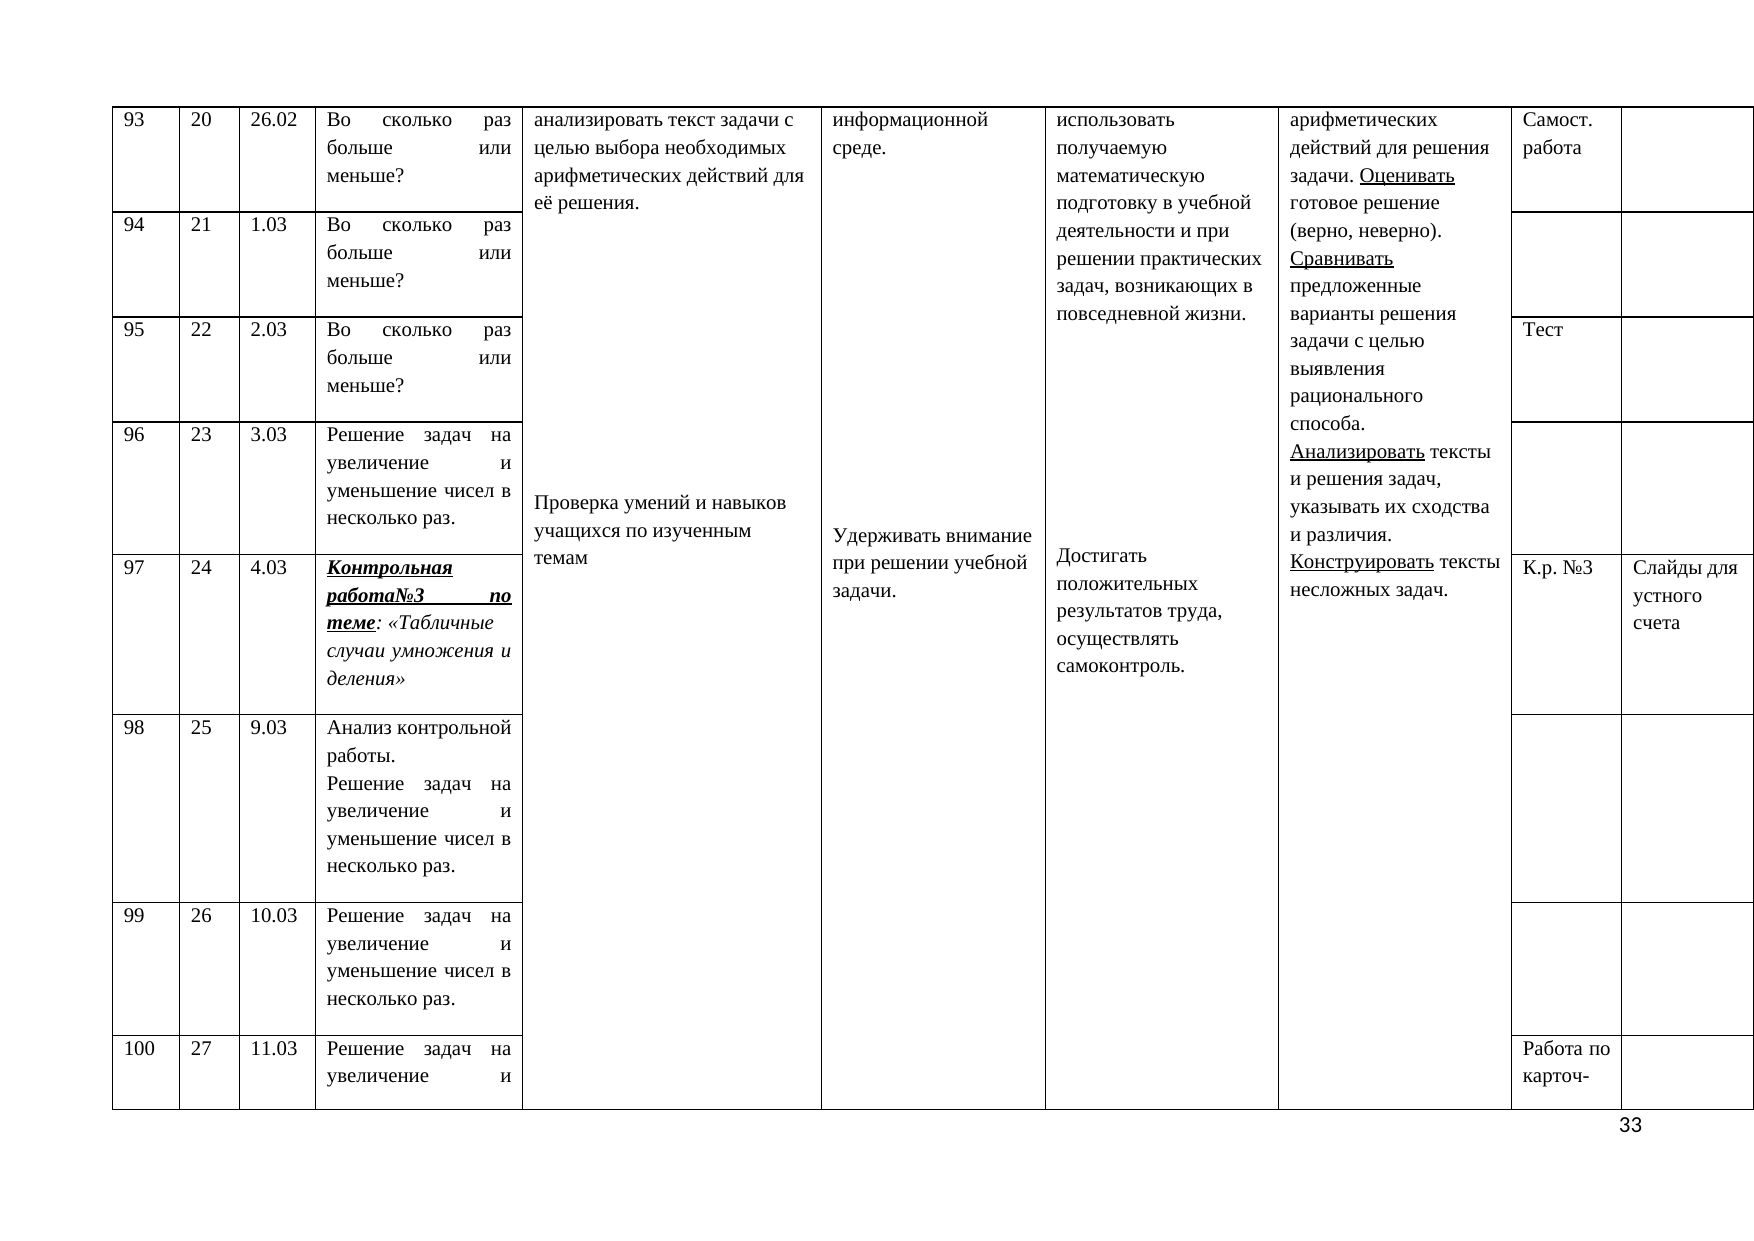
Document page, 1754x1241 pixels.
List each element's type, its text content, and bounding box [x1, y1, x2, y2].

table_cell [1622, 715, 1753, 902]
table_cell 98 [113, 715, 179, 902]
table_cell [1622, 318, 1753, 421]
table_cell 97 [113, 555, 179, 714]
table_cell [316, 903, 522, 1034]
table_cell [1622, 213, 1753, 316]
table_cell 1.03 [240, 213, 315, 316]
table_cell [1622, 423, 1753, 554]
table_cell 4.03 [240, 555, 315, 714]
table_cell [1512, 715, 1621, 902]
table_cell [1512, 213, 1621, 316]
table_cell [1622, 1036, 1753, 1109]
table_cell 99 [113, 903, 179, 1034]
table_cell 100 [113, 1036, 179, 1109]
table_cell 93 [113, 108, 179, 211]
table_cell [1512, 423, 1621, 554]
table_cell 10.03 [240, 903, 315, 1034]
table_cell 96 [113, 423, 179, 554]
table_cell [316, 108, 522, 211]
table_cell Во сколько раз больше или меньше? [316, 318, 522, 421]
table_cell 94 [113, 213, 179, 316]
table_cell 25 [180, 715, 239, 902]
table_cell Во сколько раз больше или меньше? [316, 213, 522, 316]
table_cell 20 [180, 108, 239, 211]
table_cell 22 [180, 318, 239, 421]
table_cell 27 [180, 1036, 239, 1109]
table_cell Слайды для устного счета [1622, 555, 1753, 714]
table_cell [1512, 903, 1621, 1034]
table_cell 21 [180, 213, 239, 316]
table_cell 23 [180, 423, 239, 554]
table_cell [1622, 108, 1753, 211]
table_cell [1512, 1036, 1621, 1109]
table_cell Самост. работа [1512, 108, 1621, 211]
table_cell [316, 1036, 522, 1109]
table_cell Решение задач на увеличение и уменьшение чисел в несколько раз. [316, 423, 522, 554]
table_cell [1622, 903, 1753, 1034]
table_cell К.р. №3 [1512, 555, 1621, 714]
table_cell 26.02 [240, 108, 315, 211]
table_cell 24 [180, 555, 239, 714]
table_cell 26 [180, 903, 239, 1034]
table_cell Анализ контрольной работы. Решение задач на увеличение и уменьшение чисел в несколько раз. [316, 715, 522, 902]
table_cell Контрольная работа№3 по теме: «Табличные случаи умножения и деления» [316, 555, 522, 714]
table_cell Тест [1512, 318, 1621, 421]
table_cell 9.03 [240, 715, 315, 902]
table_cell 3.03 [240, 423, 315, 554]
table_cell 95 [113, 318, 179, 421]
table_cell 11.03 [240, 1036, 315, 1109]
table_cell 2.03 [240, 318, 315, 421]
